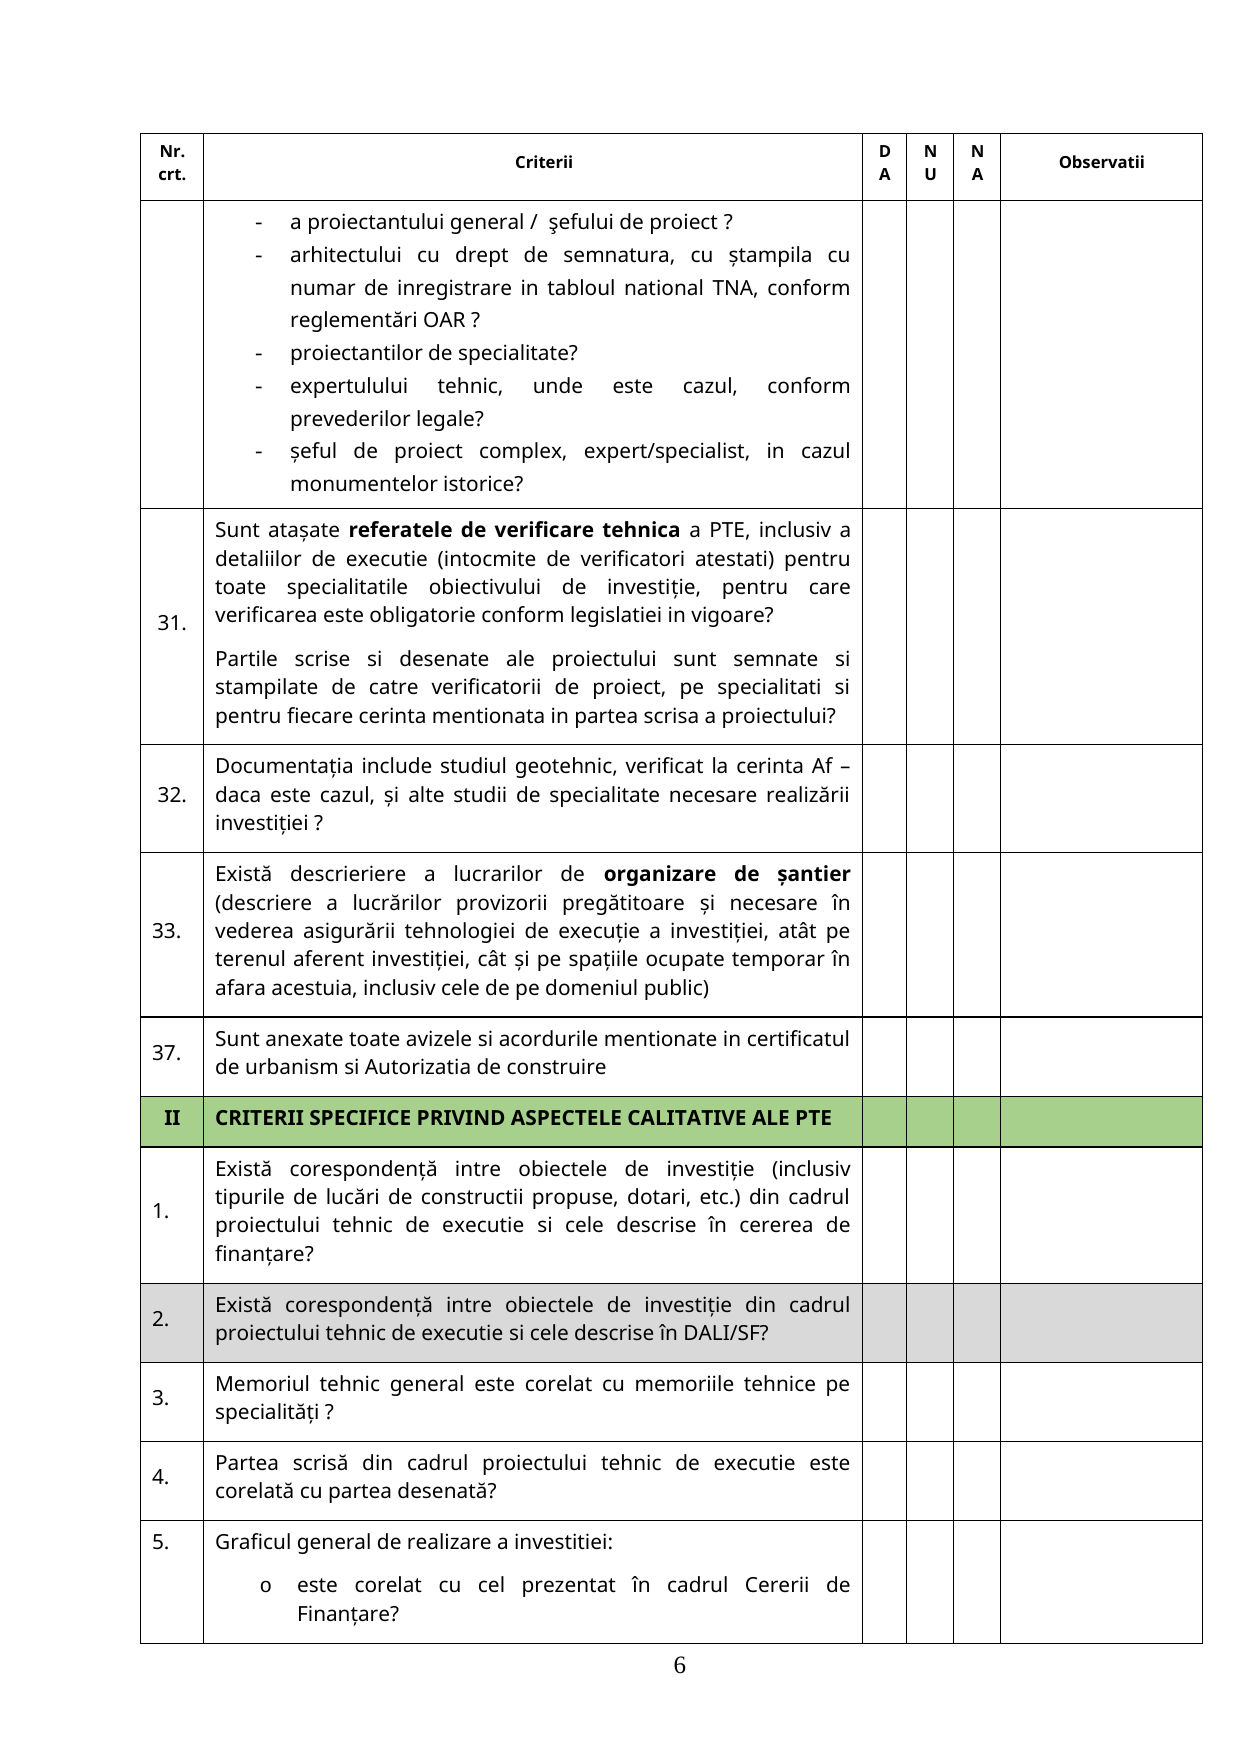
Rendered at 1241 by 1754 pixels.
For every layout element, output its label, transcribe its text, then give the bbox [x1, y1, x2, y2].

table_cell [141, 1442, 203, 1520]
table_cell [907, 1148, 953, 1282]
table_cell [954, 1284, 1000, 1362]
table_cell [1001, 509, 1202, 744]
table_cell [1001, 1148, 1202, 1282]
table_cell Sunt ataşate referatele de verificare tehnica a PTE, inclusiv a detaliilor de executie (intocmite de verificatori atestati) pentru toate specialitatile obiectivului de investiție, pentru care verificarea este obligatorie conform legislatiei in vigoare? Partile scrise si desenate ale proiectului sunt semnate si stampilate de catre verificatorii de proiect, pe specialitati si pentru fiecare cerinta mentionata in partea scrisa a proiectului? [204, 509, 862, 744]
table_cell [907, 1521, 953, 1643]
table_cell [954, 1018, 1000, 1096]
table_cell [954, 1521, 1000, 1643]
table_cell 33. [141, 853, 203, 1016]
table_cell [141, 1284, 203, 1362]
table_cell [1001, 853, 1202, 1016]
table_cell [954, 509, 1000, 744]
table_cell [1001, 745, 1202, 852]
table_cell [954, 745, 1000, 852]
table_cell [954, 853, 1000, 1016]
table_cell [907, 201, 953, 508]
table_cell [863, 1097, 906, 1146]
table_cell [863, 1521, 906, 1643]
table_cell [141, 1521, 203, 1643]
table_cell [954, 1363, 1000, 1441]
table_header NU [907, 134, 953, 200]
table_cell [141, 201, 203, 508]
table_cell II [141, 1097, 203, 1146]
table_cell [1001, 1018, 1202, 1096]
table_cell [863, 509, 906, 744]
table_cell [863, 1148, 906, 1282]
table_cell [907, 1284, 953, 1362]
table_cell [204, 201, 862, 508]
table_cell 31. [141, 509, 203, 744]
table_header Observatii [1001, 134, 1202, 200]
table_cell [907, 853, 953, 1016]
table_cell [907, 1097, 953, 1146]
table_cell Există corespondență intre obiectele de investiţie din cadrul proiectului tehnic de executie si cele descrise în DALI/SF? [204, 1284, 862, 1362]
table_cell 32. [141, 745, 203, 852]
table_cell [1001, 201, 1202, 508]
table_cell [1001, 1097, 1202, 1146]
table_cell [1001, 1284, 1202, 1362]
table_cell [954, 1097, 1000, 1146]
table_cell [863, 201, 906, 508]
table_header DA [863, 134, 906, 200]
table_cell Memoriul tehnic general este corelat cu memoriile tehnice pe specialități ? [204, 1363, 862, 1441]
table_cell [907, 745, 953, 852]
table_cell Partea scrisă din cadrul proiectului tehnic de executie este corelată cu partea desenată? [204, 1442, 862, 1520]
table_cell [204, 1521, 862, 1643]
table_cell [863, 853, 906, 1016]
table_cell [1001, 1442, 1202, 1520]
table_cell [863, 1018, 906, 1096]
table_cell [954, 1442, 1000, 1520]
table_header Nr. crt. [141, 134, 203, 200]
table_cell CRITERII SPECIFICE PRIVIND ASPECTELE CALITATIVE ALE PTE [204, 1097, 862, 1146]
table_cell [141, 1148, 203, 1282]
table_cell Există descrieriere a lucrarilor de organizare de şantier (descriere a lucrărilor provizorii pregătitoare şi necesare în vederea asigurării tehnologiei de execuţie a investiţiei, atât pe terenul aferent investiţiei, cât şi pe spaţiile ocupate temporar în afara acestuia, inclusiv cele de pe domeniul public) [204, 853, 862, 1016]
table_cell Există corespondență intre obiectele de investiţie (inclusiv tipurile de lucări de constructii propuse, dotari, etc.) din cadrul proiectului tehnic de executie si cele descrise în cererea de finanțare? [204, 1148, 862, 1282]
table_cell [907, 1442, 953, 1520]
table_cell [907, 1363, 953, 1441]
table_cell [141, 1363, 203, 1441]
table_cell Sunt anexate toate avizele si acordurile mentionate in certificatul de urbanism si Autorizatia de construire [204, 1018, 862, 1096]
table_header NA [954, 134, 1000, 200]
table_cell [954, 201, 1000, 508]
table_cell [1001, 1363, 1202, 1441]
table_cell [863, 1284, 906, 1362]
table_cell [863, 745, 906, 852]
table_cell 37. [141, 1018, 203, 1096]
table_cell Documentaţia include studiul geotehnic, verificat la cerinta Af – daca este cazul, și alte studii de specialitate necesare realizării investiției ? [204, 745, 862, 852]
table_cell [863, 1363, 906, 1441]
table_header Criterii [204, 134, 862, 200]
table_cell [863, 1442, 906, 1520]
table_cell [954, 1148, 1000, 1282]
table_cell [1001, 1521, 1202, 1643]
table_cell [907, 1018, 953, 1096]
table_cell [907, 509, 953, 744]
